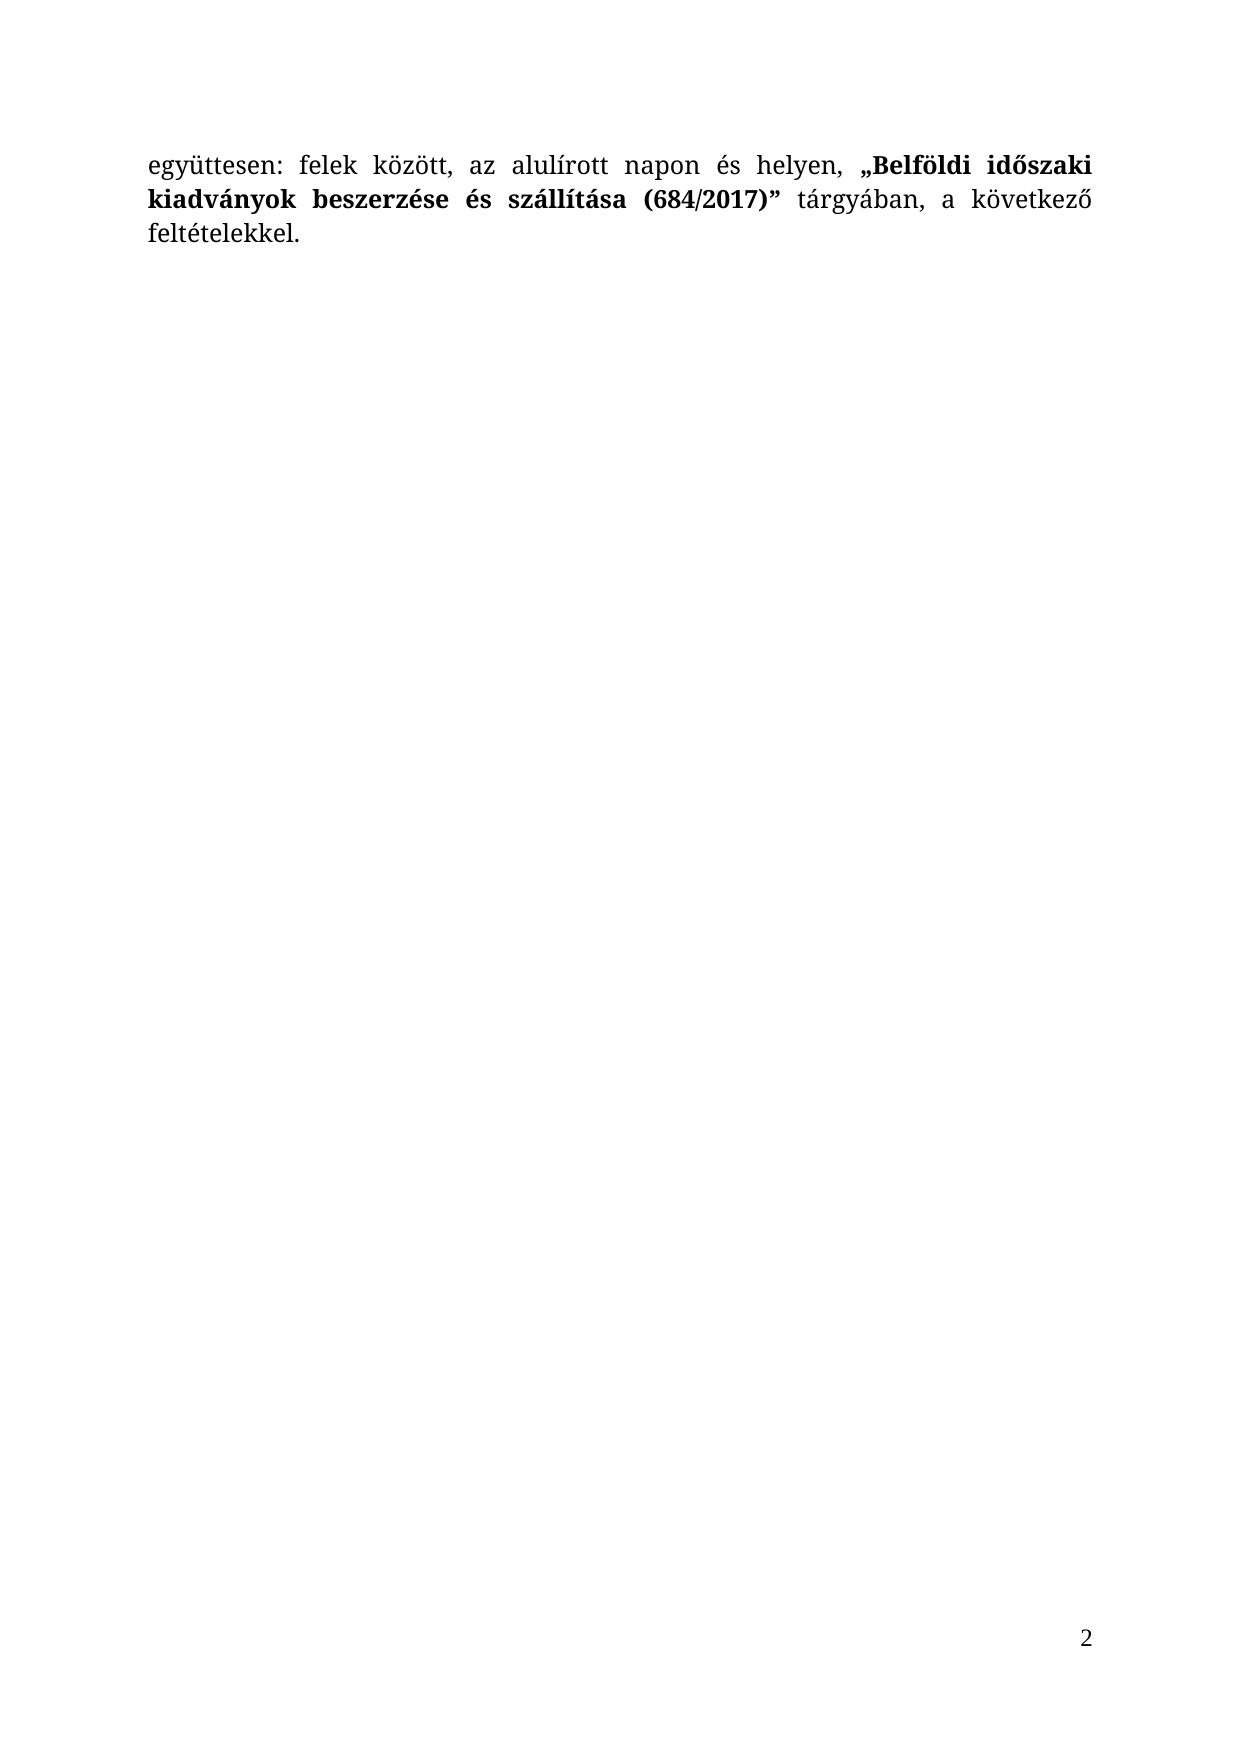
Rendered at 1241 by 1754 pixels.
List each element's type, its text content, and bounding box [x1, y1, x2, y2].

text együttesen: felek között, az alulírott napon és helyen, „Belföldi időszaki kiadványok beszerzése és szállítása (684/2017)” tárgyában, a következő feltételekkel. [148, 148, 1093, 250]
